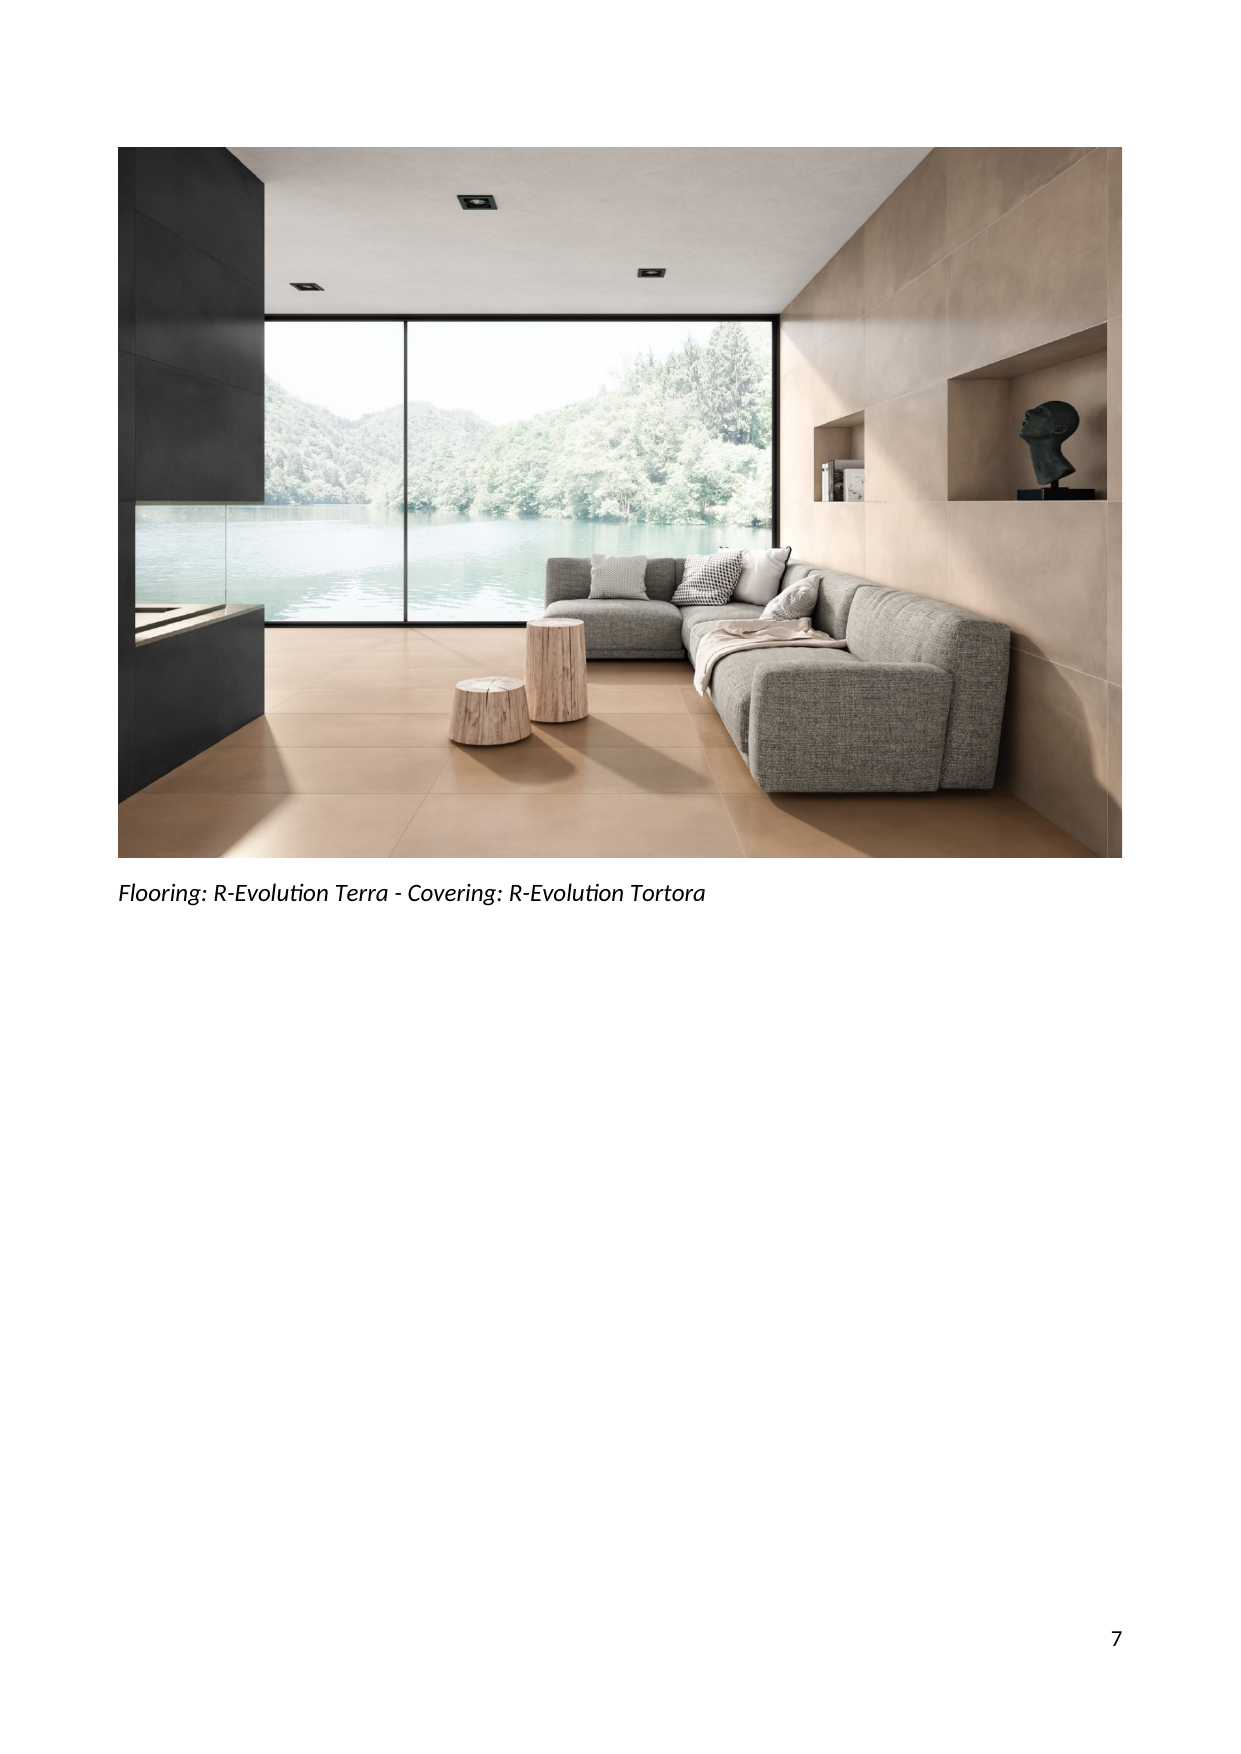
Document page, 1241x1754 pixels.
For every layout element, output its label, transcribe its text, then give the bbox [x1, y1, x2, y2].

text Flooring: R-Evolution Terra - Covering: R-Evolution Tortora [118, 877, 1122, 907]
picture [118, 147, 1123, 858]
